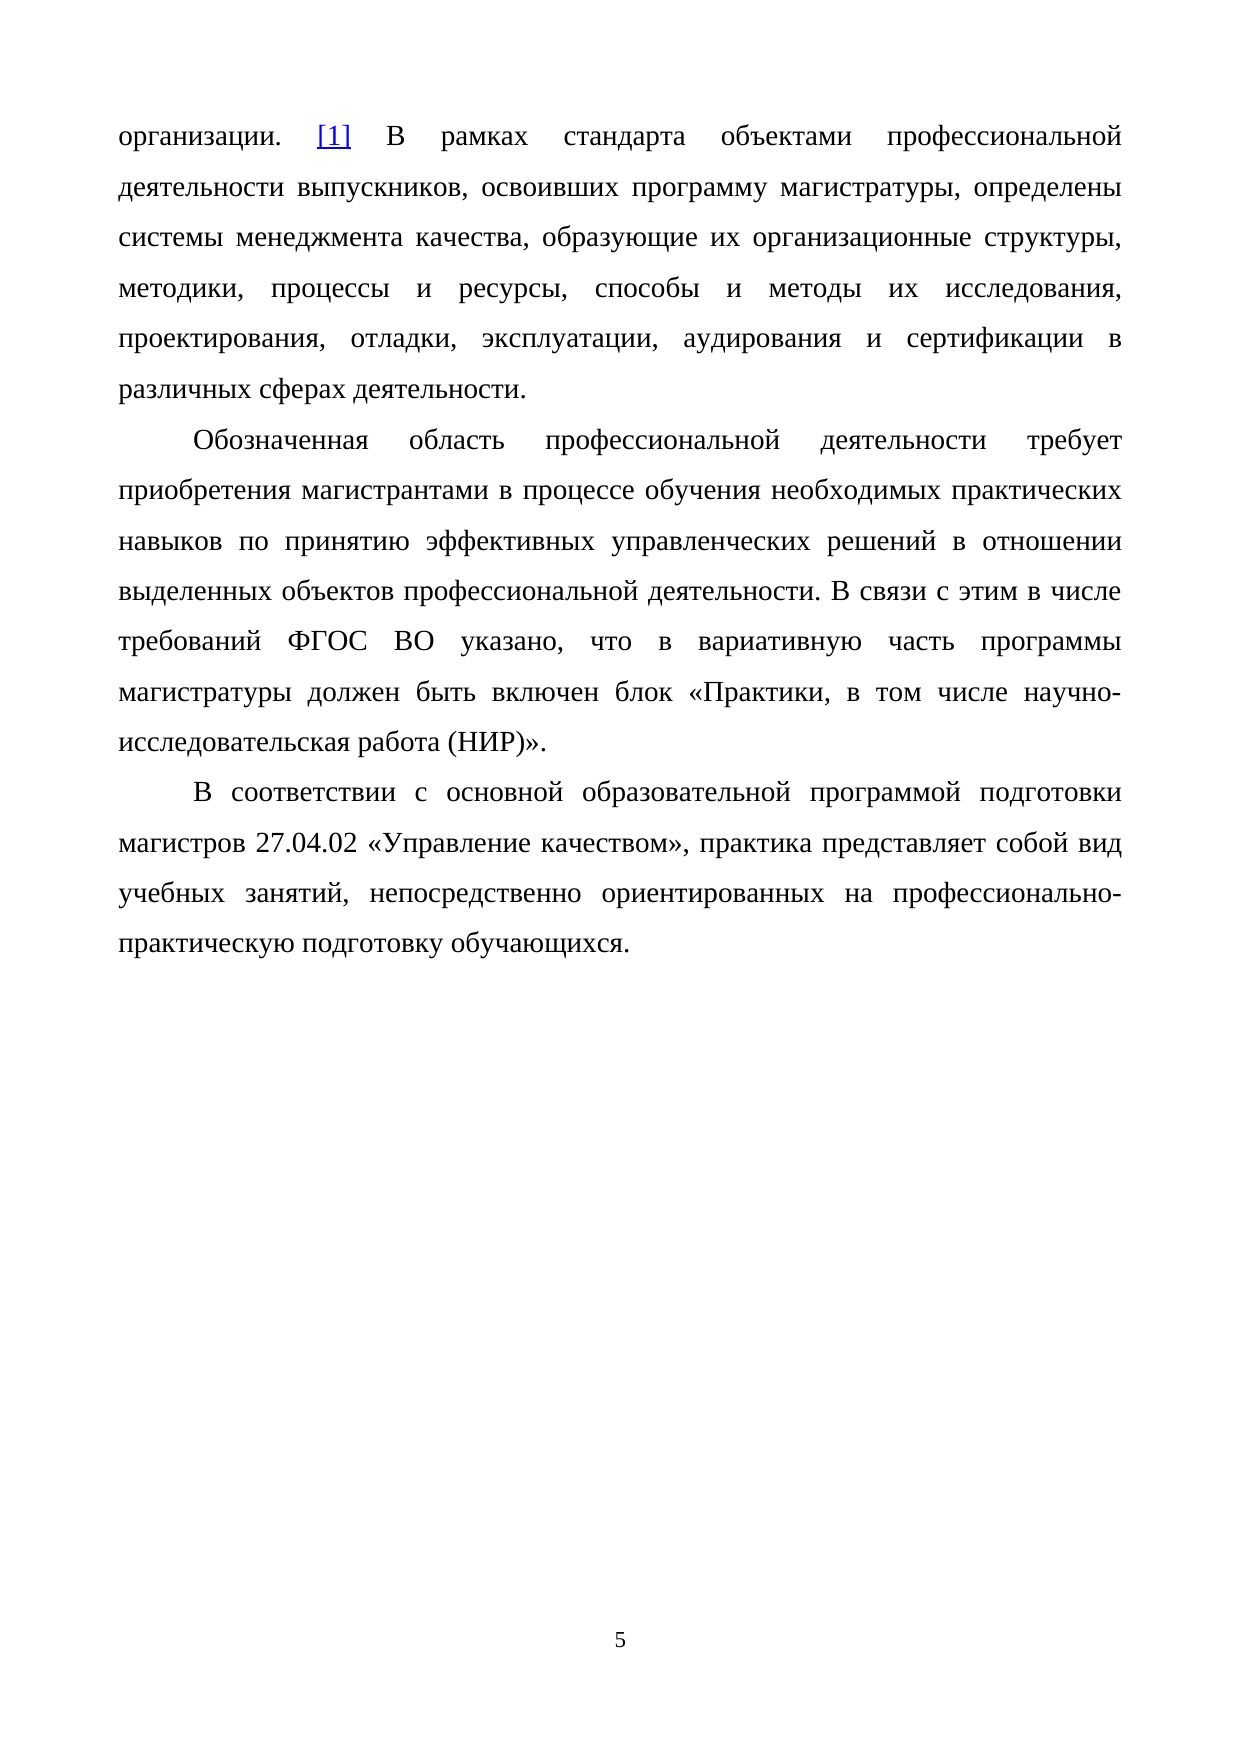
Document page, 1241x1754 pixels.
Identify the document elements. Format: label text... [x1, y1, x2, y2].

text Обозначенная область профессиональной деятельности требует приобретения магистрантами в процессе обучения необходимых практических навыков по принятию эффективных управленческих решений в отношении выделенных объектов профессиональной деятельности. В связи с этим в числе требований ФГОС ВО указано, что в вариативную часть программы магистратуры должен быть включен блок «Практики, в том числе научно- исследовательская работа (НИР)». [118, 422, 1123, 757]
text В соответствии с основной образовательной программой подготовки магистров 27.04.02 «Управление качеством», практика представляет собой вид учебных занятий, непосредственно ориентированных на профессионально-практическую подготовку обучающихся. [118, 774, 1123, 959]
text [118, 118, 1123, 405]
